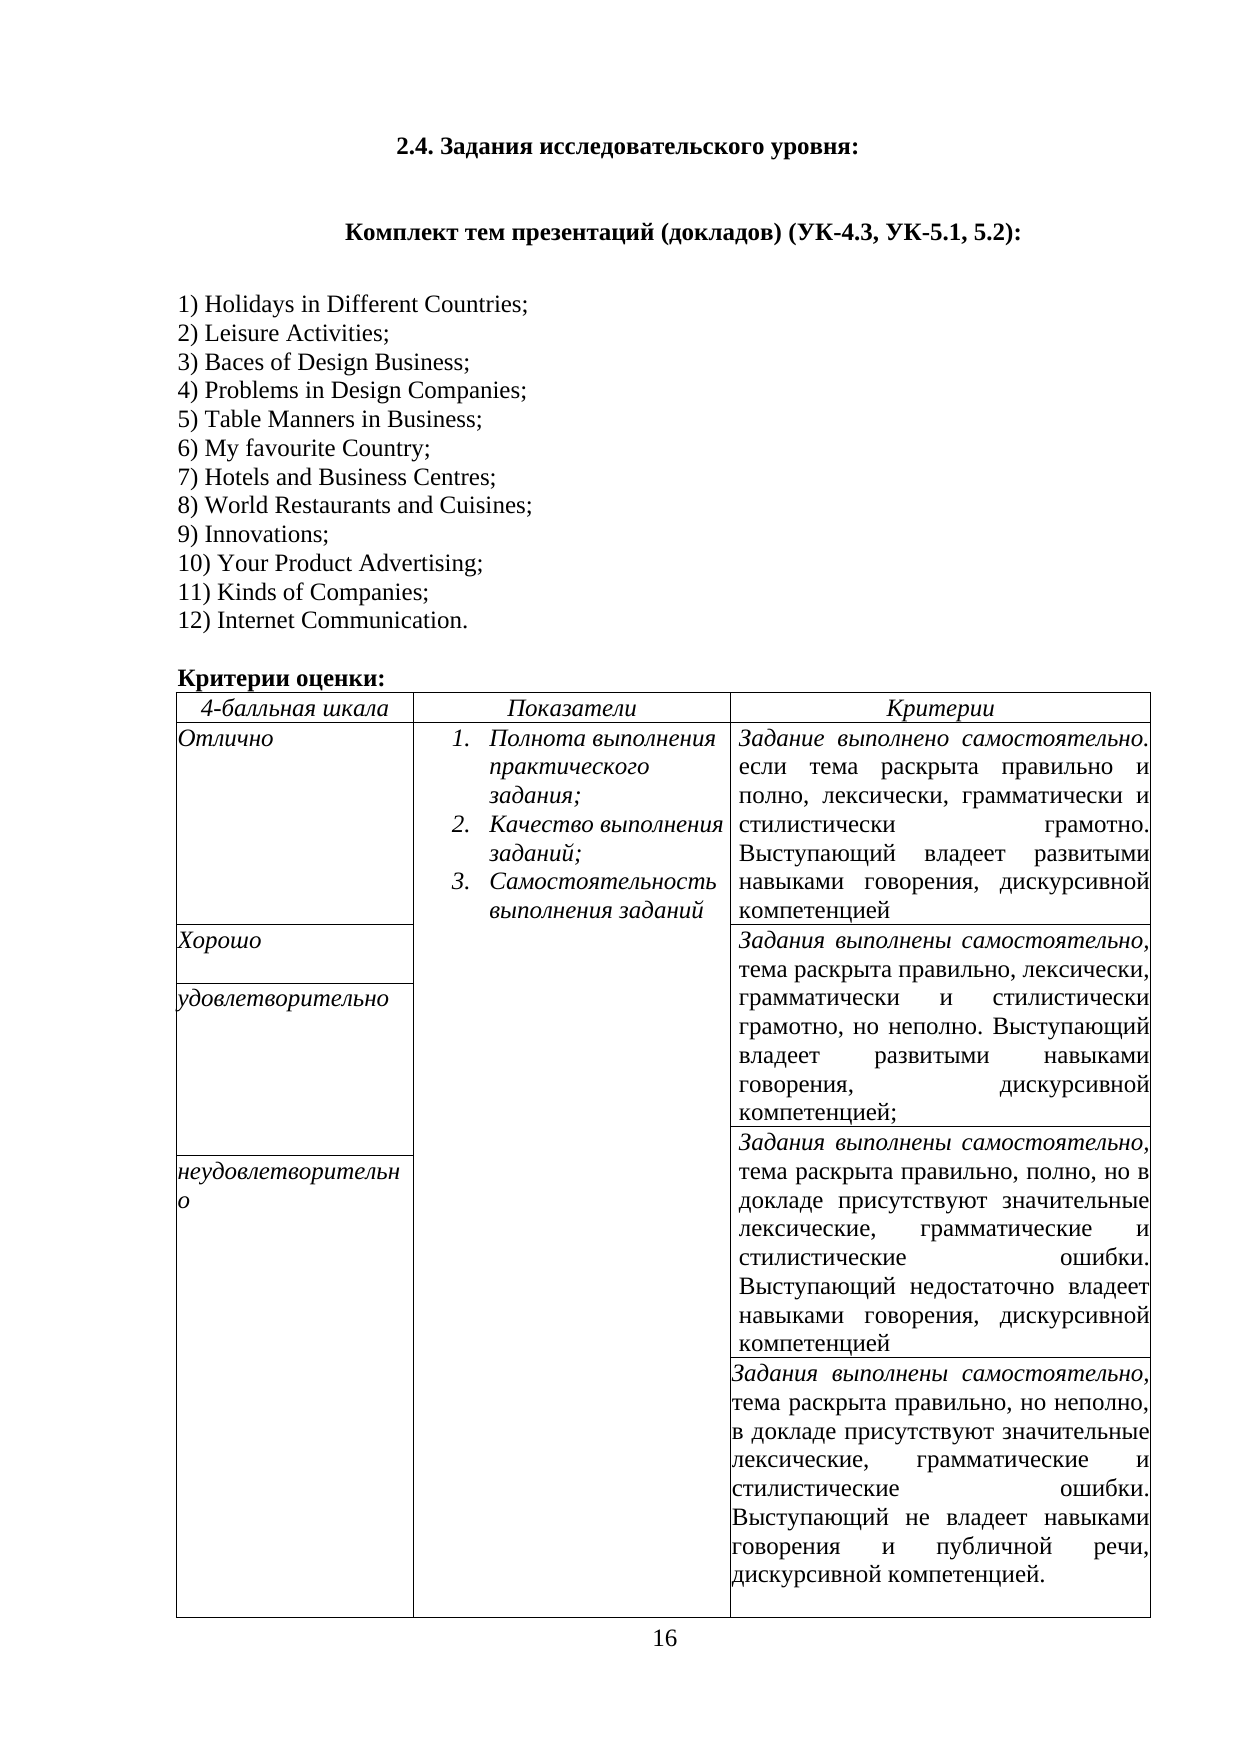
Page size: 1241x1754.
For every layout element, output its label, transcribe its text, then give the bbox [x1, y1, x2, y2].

table_cell Полнота выполнения практического задания; Качество выполнения заданий; Самостоятельность выполнения заданий [414, 723, 730, 1617]
text 9) Innovations; [177, 519, 1152, 548]
text 7) Hotels and Business Centres; [177, 462, 1152, 491]
text 2) Leisure Activities; [177, 318, 1152, 347]
text 8) World Restaurants and Cuisines; [177, 491, 1152, 519]
text 3) Baces of Design Business; [177, 347, 1152, 376]
text 1) Holidays in Different Countries; [177, 289, 1152, 318]
text Комплект тем презентаций (докладов) (УК-4.3, УК-5.1, 5.2): [177, 217, 1152, 246]
table_header Показатели [414, 693, 730, 722]
table_cell Задания выполнены самостоятельно, тема раскрыта правильно, но неполно, в докладе присутствуют значительные лексические, грамматические и стилистические ошибки. Выступающий не владеет навыками говорения и публичной речи, дискурсивной компетенцией. [731, 1381, 1150, 1617]
text Критерии оценки: [177, 663, 1152, 692]
table_cell неудовлетворительно [177, 1156, 413, 1617]
text 4) Problems in Design Companies; [177, 376, 1152, 404]
text 11) Kinds of Companies; [177, 577, 1152, 606]
text 10) Your Product Advertising; [177, 548, 1152, 577]
text 2.4. Задания исследовательского уровня: [177, 131, 1152, 160]
table_cell Отлично [177, 723, 413, 924]
table_cell Задание выполнено самостоятельно. если тема раскрыта правильно и полно, лексически, грамматически и стилистически грамотно. Выступающий владеет развитыми навыками говорения, дискурсивной компетенцией [731, 723, 1150, 924]
text 12) Internet Communication. [177, 606, 1152, 634]
table_header Критерии [731, 693, 1150, 722]
table_cell Задания выполнены самостоятельно, тема раскрыта правильно, лексически, грамматически и стилистически грамотно, но неполно. Выступающий владеет развитыми навыками говорения, дискурсивной компетенцией; [731, 925, 1150, 1126]
table_cell удовлетворительно [177, 984, 413, 1155]
table_cell Хорошо [177, 925, 413, 982]
text 5) Table Manners in Business; [177, 404, 1152, 433]
text 6) My favourite Country; [177, 433, 1152, 462]
table_cell Задания выполнены самостоятельно, тема раскрыта правильно, полно, но в докладе присутствуют значительные лексические, грамматические и стилистические ошибки. Выступающий недостаточно владеет навыками говорения, дискурсивной компетенцией [731, 1127, 1150, 1357]
table_header 4-балльная шкала [177, 693, 413, 722]
